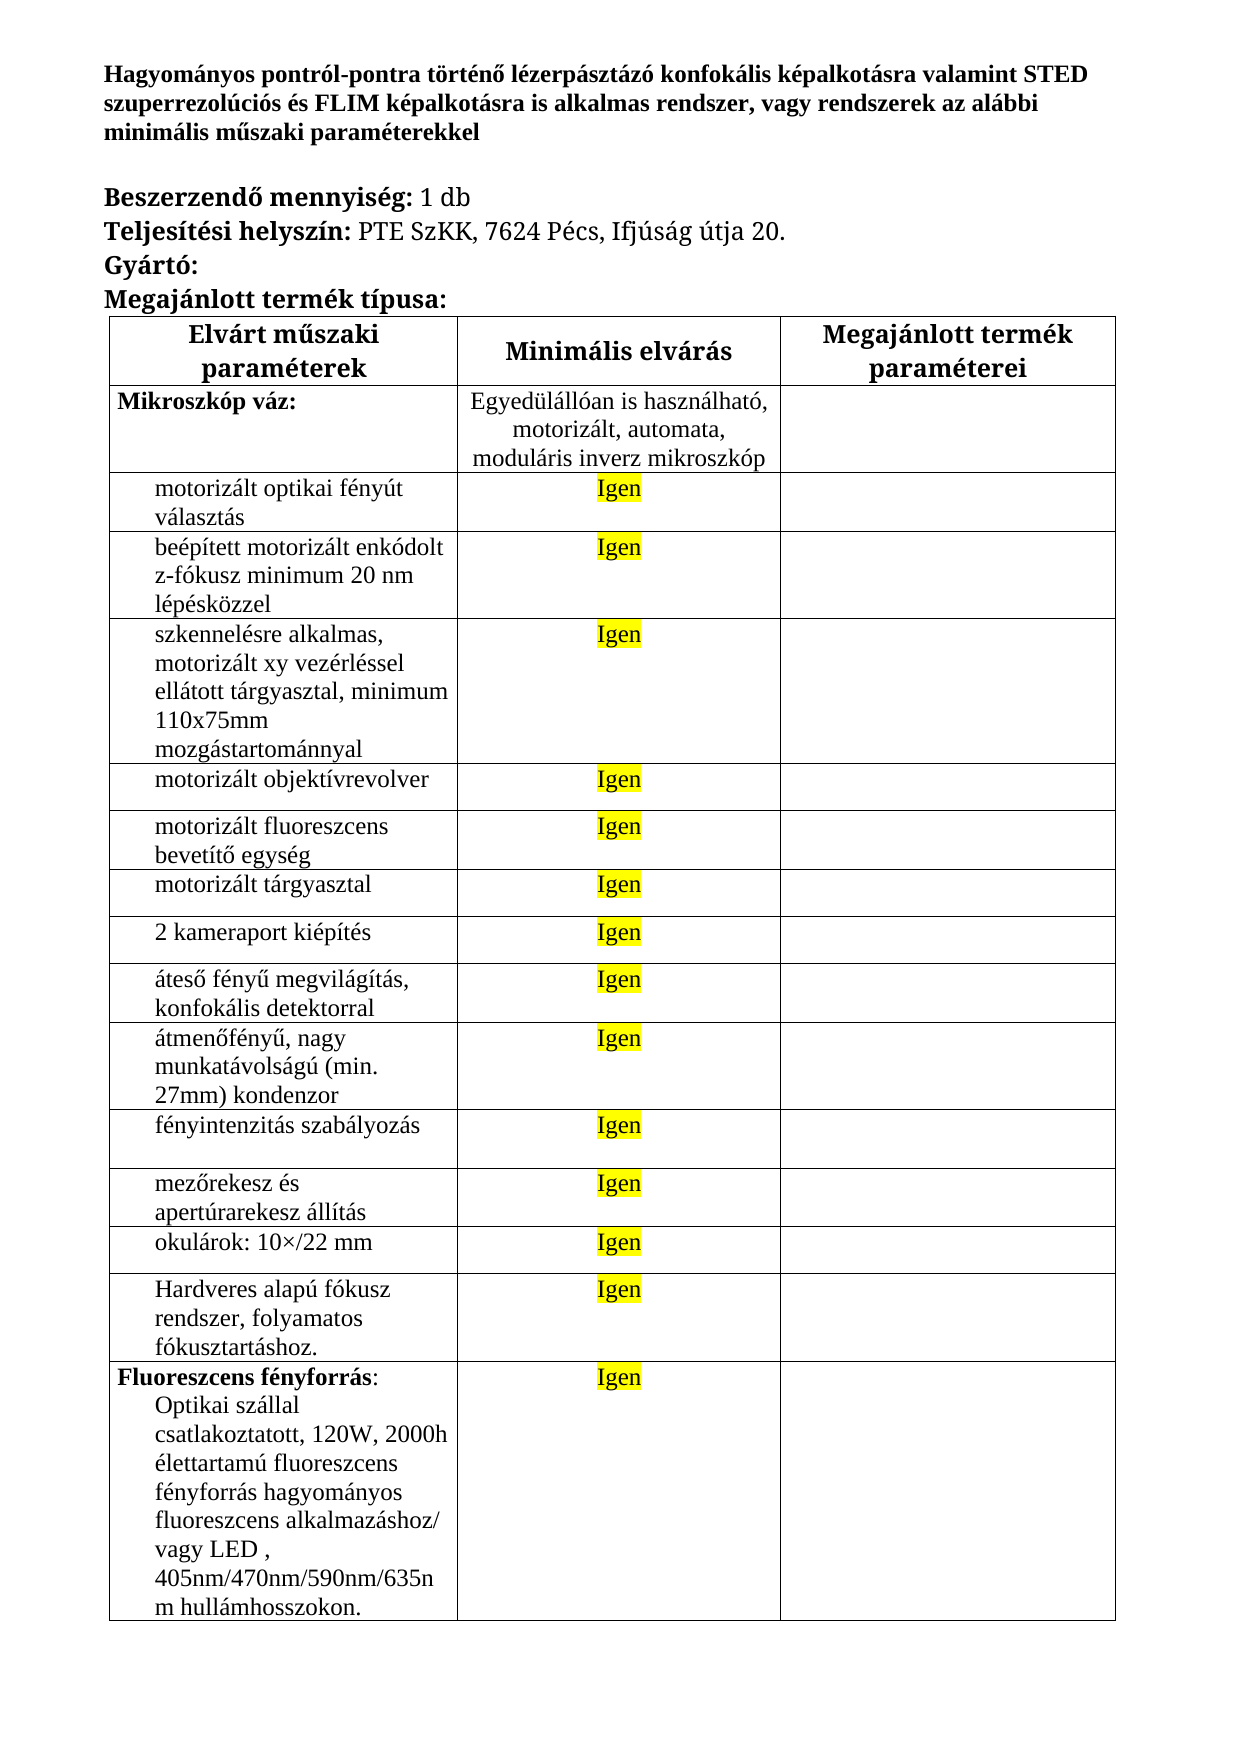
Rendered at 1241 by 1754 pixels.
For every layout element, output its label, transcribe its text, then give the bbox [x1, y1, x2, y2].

table_cell [781, 1169, 1115, 1226]
table_cell Igen [458, 811, 780, 868]
table_cell Igen [458, 1023, 780, 1109]
table_cell Igen [458, 619, 780, 763]
table_cell Hardveres alapú fókusz rendszer, folyamatos fókusztartáshoz. [110, 1274, 457, 1361]
table_cell [781, 532, 1115, 618]
text Teljesítési helyszín: PTE SzKK, 7624 Pécs, Ifjúság útja 20. [103, 213, 1122, 247]
table_cell [781, 619, 1115, 763]
table_cell [781, 870, 1115, 916]
table_cell Igen [458, 532, 780, 618]
table_cell [781, 1227, 1115, 1273]
table_cell Egyedülállóan is használható, motorizált, automata, moduláris inverz mikroszkóp [458, 386, 780, 472]
table_cell [781, 1362, 1115, 1620]
table_cell Igen [458, 1274, 780, 1361]
table_cell Igen [458, 964, 780, 1022]
table_cell fényintenzitás szabályozás [110, 1110, 457, 1167]
table_cell Igen [458, 1110, 780, 1167]
text Beszerzendő mennyiség: 1 db [103, 179, 1122, 213]
table_cell [781, 1274, 1115, 1361]
table_cell okulárok: 10×/22 mm [110, 1227, 457, 1273]
table_cell Fluoreszcens fényforrás: Optikai szállal csatlakoztatott, 120W, 2000h élettartamú fluoreszcens fényforrás hagyományos fluoreszcens alkalmazáshoz/ vagy LED , 405nm/470nm/590nm/635nm hullámhosszokon. [110, 1362, 457, 1620]
table_cell [781, 1110, 1115, 1167]
table_cell Igen [458, 917, 780, 963]
table_cell beépített motorizált enkódolt z-fókusz minimum 20 nm lépésközzel [110, 532, 457, 618]
table_cell motorizált objektívrevolver [110, 764, 457, 810]
text Megajánlott termék típusa: [103, 282, 1122, 316]
table_header Elvárt műszaki paraméterek [110, 317, 457, 385]
text Hagyományos pontról-pontra történő lézerpásztázó konfokális képalkotásra valamint STED szuperrezolúciós és FLIM képalkotásra is alkalmas rendszer, vagy rendszerek az alábbi minimális műszaki paraméterekkel [103, 59, 1122, 145]
table_cell [781, 473, 1115, 531]
table_cell motorizált tárgyasztal [110, 870, 457, 916]
table_cell átmenőfényű, nagy munkatávolságú (min. 27mm) kondenzor [110, 1023, 457, 1109]
table_header Megajánlott termék paraméterei [781, 317, 1115, 385]
table_cell áteső fényű megvilágítás, konfokális detektorral [110, 964, 457, 1022]
table_cell Igen [458, 870, 780, 916]
table_cell Igen [458, 1227, 780, 1273]
table_header Minimális elvárás [458, 317, 780, 385]
table_cell motorizált fluoreszcens bevetítő egység [110, 811, 457, 868]
table_cell [781, 811, 1115, 868]
table_cell Igen [458, 1169, 780, 1226]
table_cell Mikroszkóp váz: [110, 386, 457, 472]
table_cell [781, 764, 1115, 810]
table_cell szkennelésre alkalmas, motorizált xy vezérléssel ellátott tárgyasztal, minimum 110x75mm mozgástartománnyal [110, 619, 457, 763]
text Gyártó: [103, 247, 1122, 282]
table_cell motorizált optikai fényút választás [110, 473, 457, 531]
table_cell [781, 964, 1115, 1022]
table_cell [781, 1023, 1115, 1109]
table_cell Igen [458, 764, 780, 810]
table_cell Igen [458, 473, 780, 531]
table_cell [781, 917, 1115, 963]
table_cell mezőrekesz és apertúrarekesz állítás [110, 1169, 457, 1226]
table_cell 2 kameraport kiépítés [110, 917, 457, 963]
table_cell Igen [458, 1362, 780, 1620]
table_cell [781, 386, 1115, 472]
